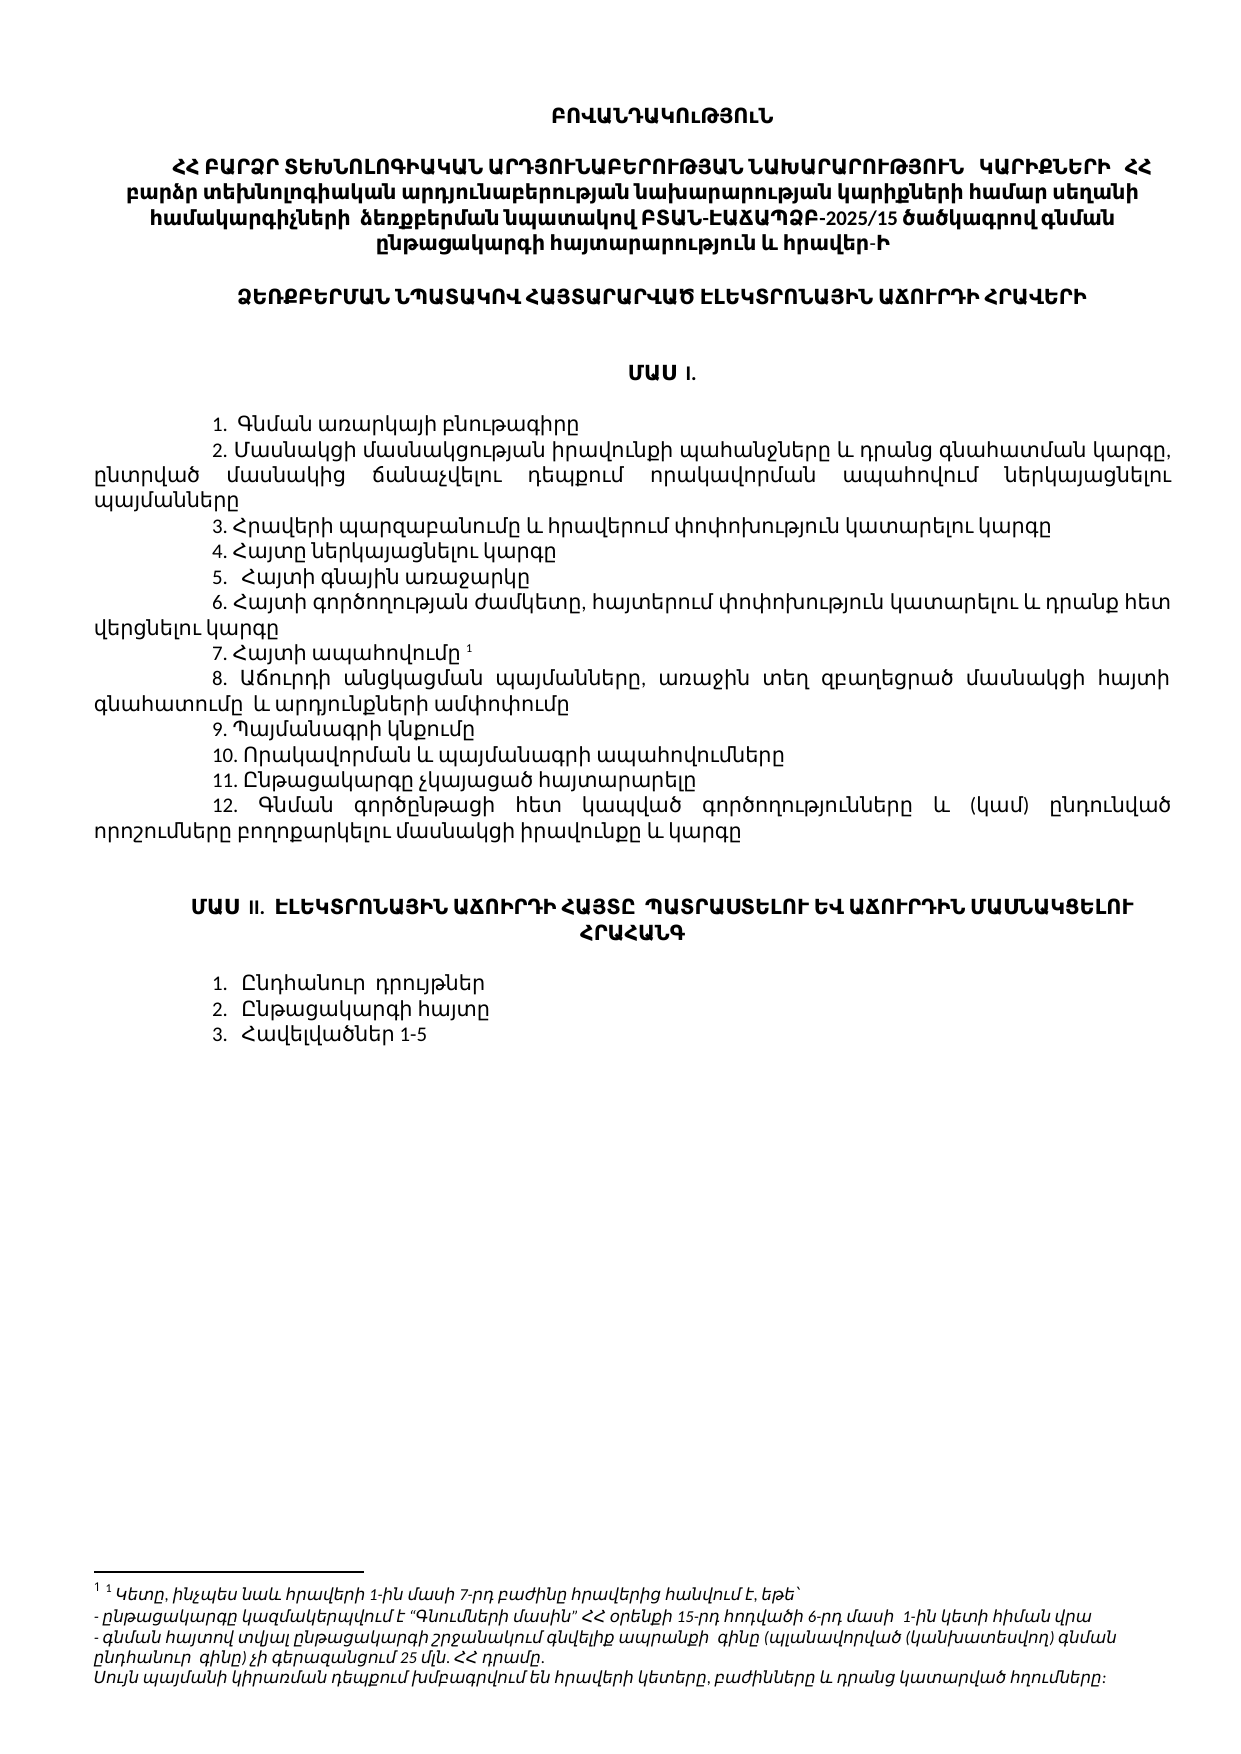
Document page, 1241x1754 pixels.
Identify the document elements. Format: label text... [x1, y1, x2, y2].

text 12. Գնման գործընթացի հետ կապված գործողությունները և (կամ) ընդունված որոշումները բողոքարկելու մասնակցի իրավունքը և կարգը [94, 793, 1171, 843]
text 10. Որակավորման և պայմանագրի ապահովումները [94, 742, 1171, 767]
text 7. Հայտի ապահովումը 1 [94, 640, 1171, 666]
text 5. Հայտի գնային առաջարկը [94, 564, 1171, 589]
text 1. Ընդհանուր դրույթներ [94, 971, 1171, 996]
text 1. Գնման առարկայի բնութագիրը [94, 411, 1171, 437]
text ՀՀ ԲԱՐՁՐ ՏԵԽՆՈԼՈԳԻԱԿԱՆ ԱՐԴՅՈՒՆԱԲԵՐՈՒԹՅԱՆ ՆԱԽԱՐԱՐՈՒԹՅՈՒՆ ԿԱՐԻՔՆԵՐԻ ՀՀ բարձր տեխնոլոգիական արդյունաբերության նախարարության կարիքների համար սեղանի համակարգիչների ձեռքբերման նպատակով ԲՏԱՆ-ԷԱՃԱՊՁԲ-2025/15 ծածկագրով գնման ընթացակարգի հայտարարություն և հրավեր-Ի [94, 154, 1171, 256]
text 3. Հրավերի պարզաբանումը և հրավերում փոփոխություն կատարելու կարգը [94, 513, 1171, 538]
text ՁԵՌՔԲԵՐՄԱՆ ՆՊԱՏԱԿՈՎ ՀԱՅՏԱՐԱՐՎԱԾ ԷԼԵԿՏՐՈՆԱՅԻՆ ԱՃՈՒՐԴԻ ՀՐԱՎԵՐԻ [94, 284, 1171, 310]
text 9. Պայմանագրի կնքումը [94, 716, 1171, 742]
text 6. Հայտի գործողության ժամկետը, հայտերում փոփոխություն կատարելու և դրանք հետ վերցնելու կարգը [94, 589, 1171, 640]
text ԲՈՎԱՆԴԱԿՈւԹՅՈւՆ [94, 103, 1171, 128]
text 2. Մասնակցի մասնակցության իրավունքի պահանջները և դրանց գնահատման կարգը, ընտրված մասնակից ճանաչվելու դեպքում որակավորման ապահովում ներկայացնելու պայմանները [94, 437, 1171, 513]
text ՄԱՍ II. ԷԼԵԿՏՐՈՆԱՅԻՆ ԱՃՈԻՐԴԻ ՀԱՅՏԸ ՊԱՏՐԱՍՏԵԼՈՒ ԵՎ ԱՃՈՒՐԴԻՆ ՄԱՍՆԱԿՑԵԼՈՒ ՀՐԱՀԱՆԳ [94, 894, 1171, 945]
text 2. Ընթացակարգի հայտը [94, 996, 1171, 1021]
text 11. Ընթացակարգը չկայացած հայտարարելը [94, 767, 1171, 793]
text 8. Աճուրդի անցկացման պայմանները, առաջին տեղ զբաղեցրած մասնակցի հայտի գնահատումը և արդյունքների ամփոփումը [94, 666, 1171, 716]
text ՄԱՍ I. [94, 361, 1171, 386]
text 3. Հավելվածներ 1-5 [94, 1021, 1171, 1047]
text 4. Հայտը ներկայացնելու կարգը [94, 538, 1171, 564]
